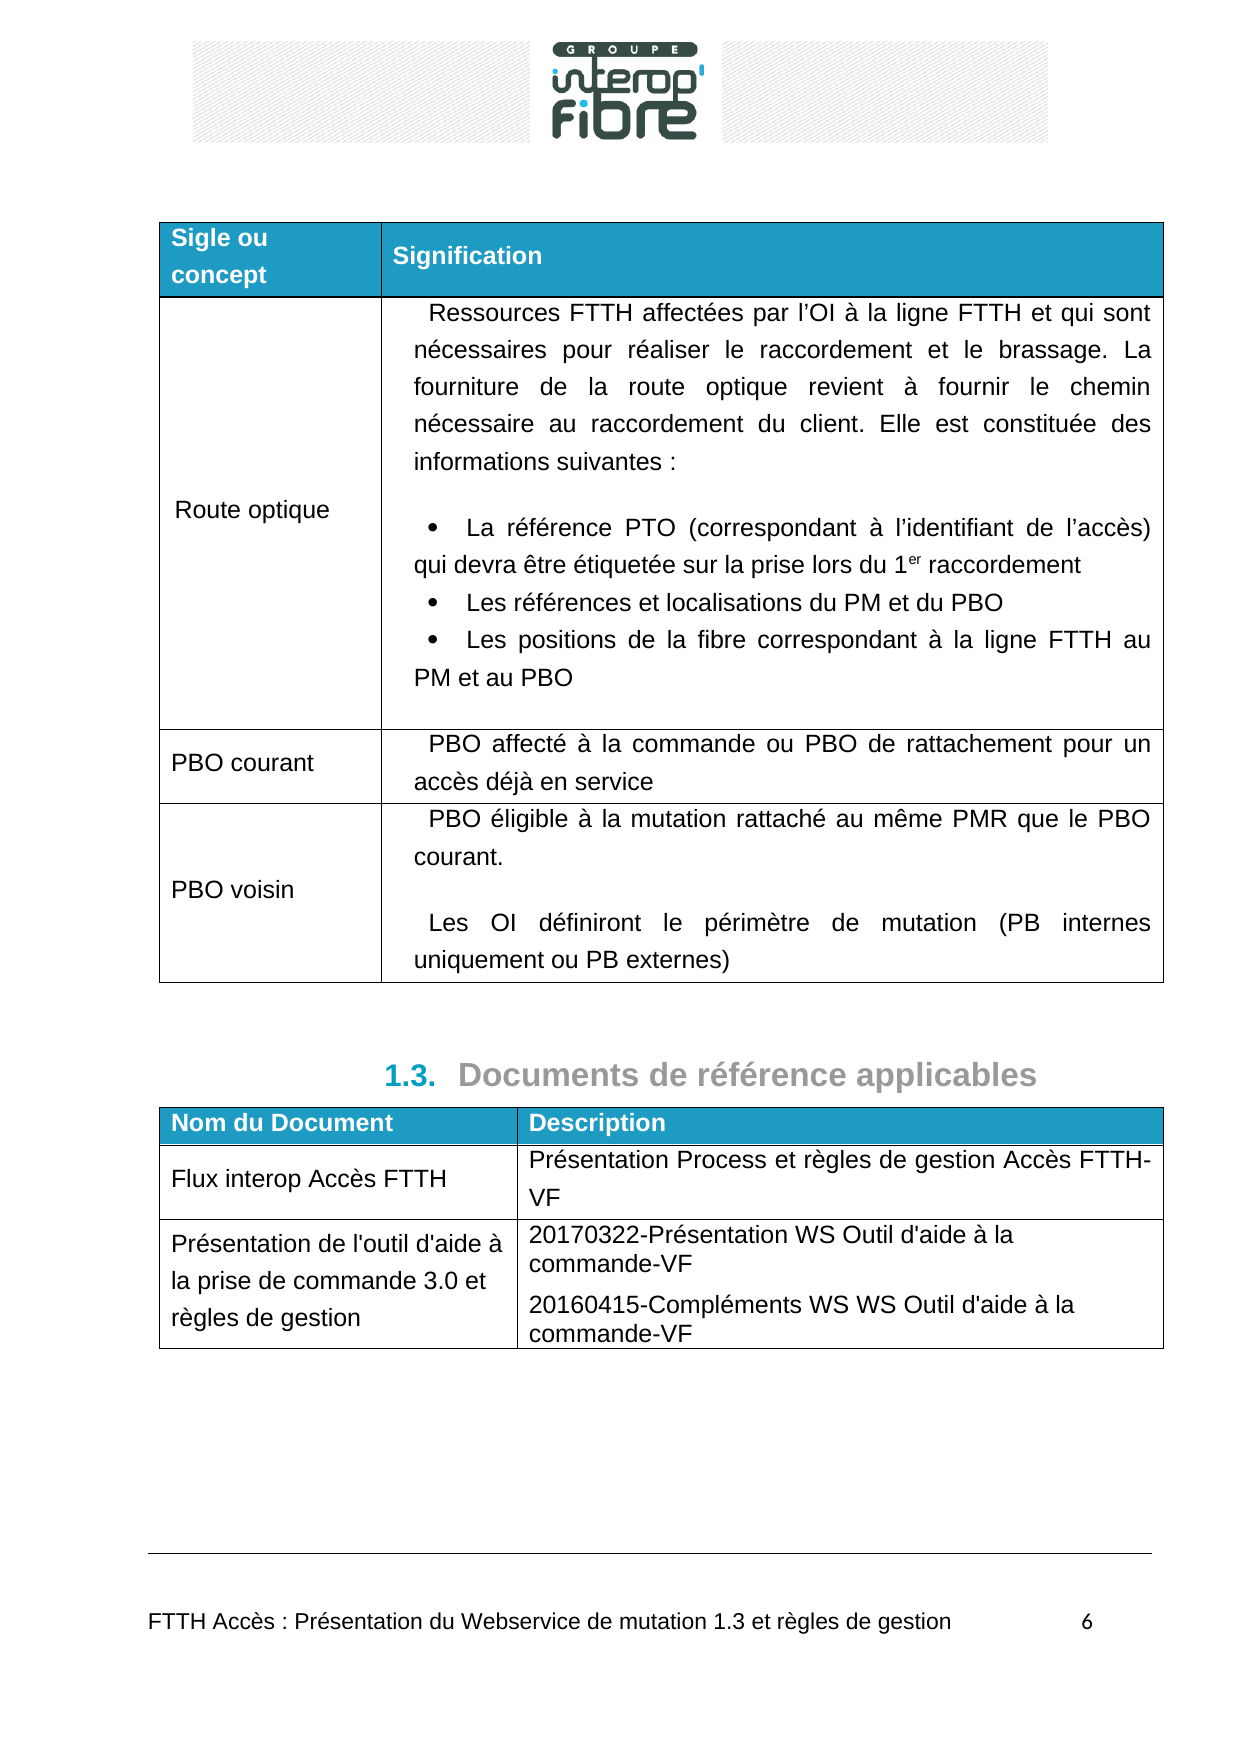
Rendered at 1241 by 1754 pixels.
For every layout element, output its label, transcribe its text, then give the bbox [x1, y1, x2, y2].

table_cell PBO affecté à la commande ou PBO de rattachement pour un accès déjà en service [382, 730, 1163, 803]
table_cell PBO éligible à la mutation rattaché au même PMR que le PBO courant. Les OI définiront le périmètre de mutation (PB internes uniquement ou PB externes) [382, 804, 1163, 982]
table_cell Présentation Process et règles de gestion Accès FTTH-VF [518, 1146, 1163, 1219]
table_cell Présentation de l'outil d'aide à la prise de commande 3.0 et règles de gestion [160, 1220, 517, 1348]
table_header Nom du Document [160, 1108, 517, 1144]
table_cell 20170322-Présentation WS Outil d'aide à la commande-VF 20160415-Compléments WS WS Outil d'aide à la commande-VF [518, 1220, 1163, 1348]
table_cell PBO courant [160, 730, 381, 803]
table_cell PBO voisin [160, 804, 381, 982]
picture [147, 0, 1093, 182]
subtitle Documents de référence applicables [384, 1057, 1152, 1094]
table_header Description [518, 1108, 1163, 1144]
table_header Sigle ou concept [160, 223, 381, 296]
table_cell Flux interop Accès FTTH [160, 1146, 517, 1219]
table_header Signification [382, 223, 1163, 296]
table_cell Route optique [160, 298, 381, 728]
table_cell Ressources FTTH affectées par l’OI à la ligne FTTH et qui sont nécessaires pour réaliser le raccordement et le brassage. La fourniture de la route optique revient à fournir le chemin nécessaire au raccordement du client. Elle est constituée des informations suivantes : La référence PTO (correspondant à l’identifiant de l’accès) qui devra être étiquetée sur la prise lors du 1er raccordement Les références et localisations du PM et du PBO Les positions de la fibre correspondant à la ligne FTTH au PM et au PBO [382, 298, 1163, 728]
